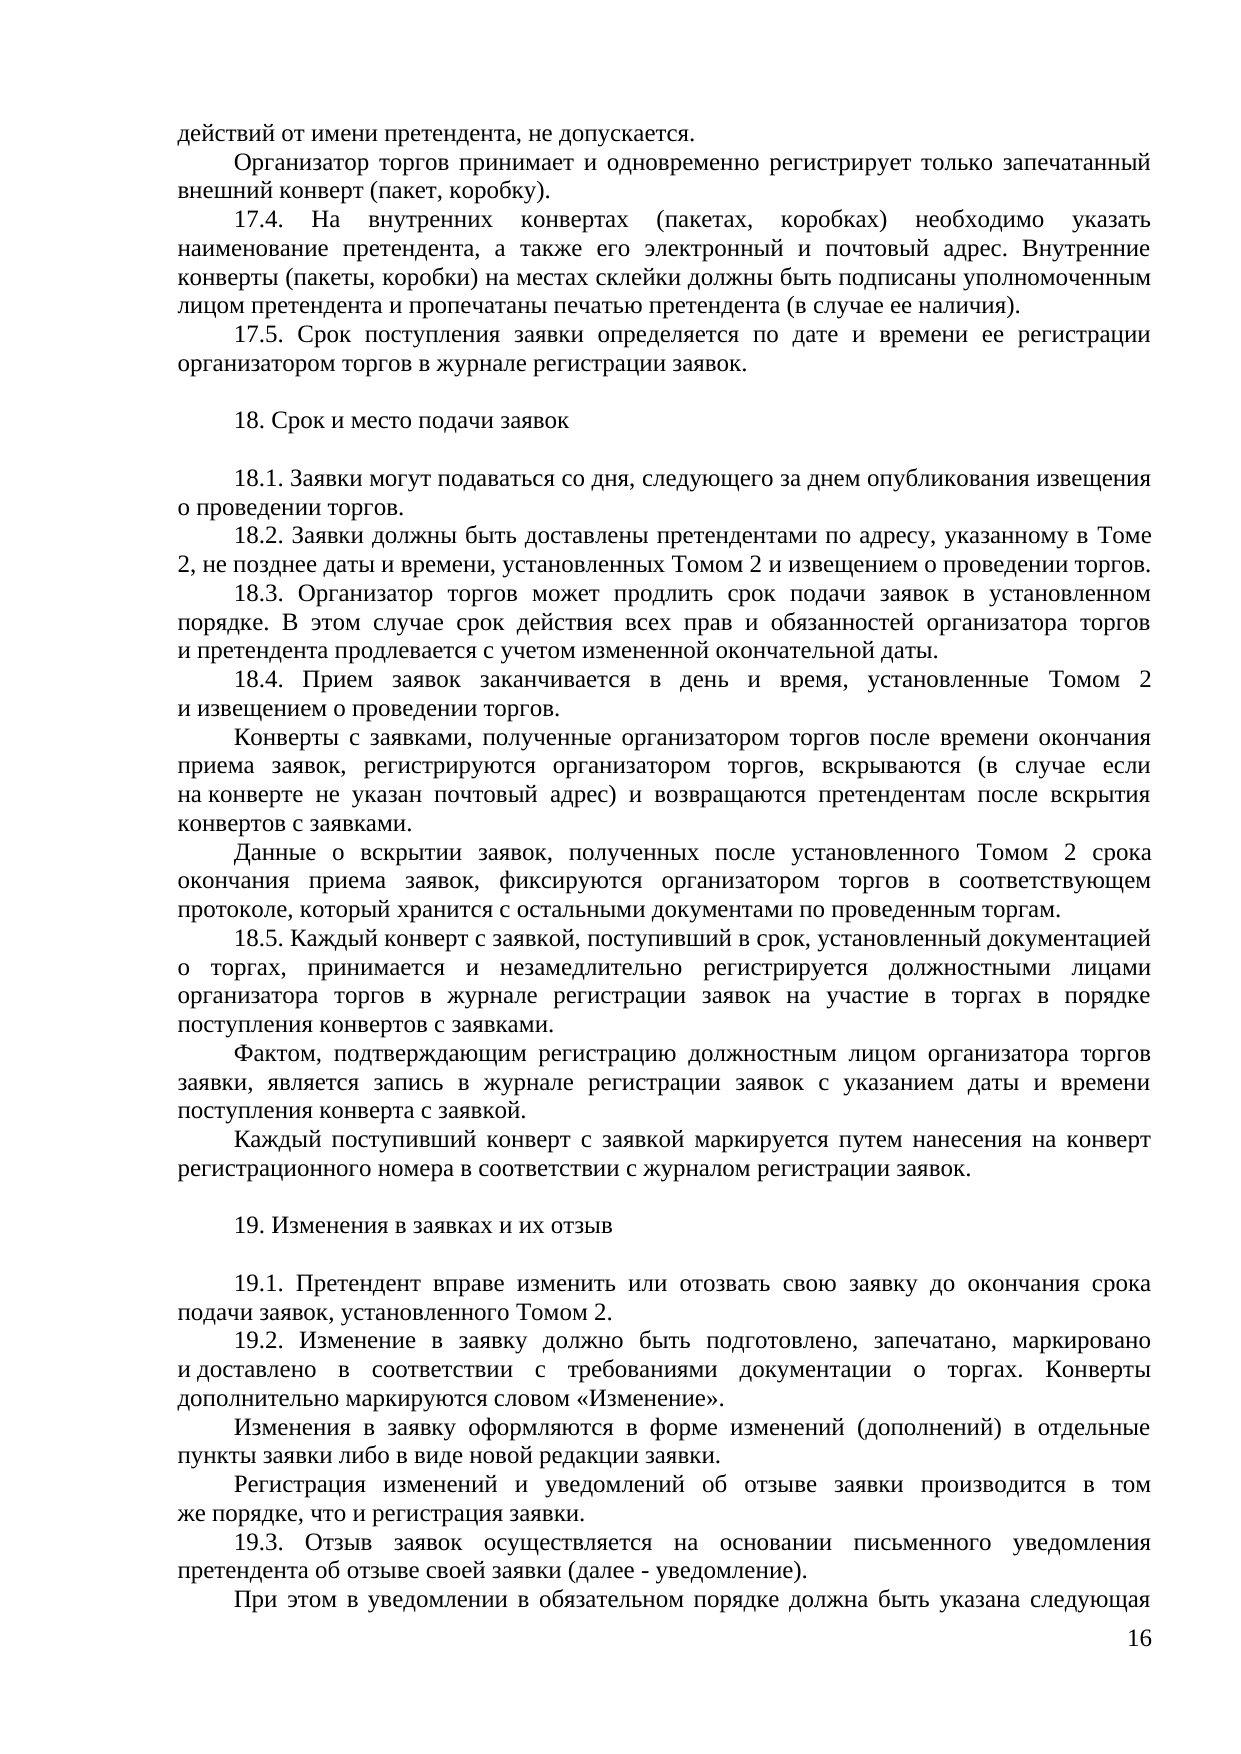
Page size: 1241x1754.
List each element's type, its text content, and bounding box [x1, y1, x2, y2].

text 19.2. Изменение в заявку должно быть подготовлено, запечатано, маркировано и доставлено в соответствии с требованиями документации о торгах. Конверты дополнительно маркируются словом «Изменение». [177, 1326, 1152, 1412]
text 19. Изменения в заявках и их отзыв [177, 1211, 1152, 1239]
text 17.4. На внутренних конвертах (пакетах, коробках) необходимо указать наименование претендента, а также его электронный и почтовый адрес. Внутренние конверты (пакеты, коробки) на местах склейки должны быть подписаны уполномоченным лицом претендента и пропечатаны печатью претендента (в случае ее наличия). [177, 204, 1152, 319]
text Конверты с заявками, полученные организатором торгов после времени окончания приема заявок, регистрируются организатором торгов, вскрываются (в случае если на конверте не указан почтовый адрес) и возвращаются претендентам после вскрытия конвертов с заявками. [177, 722, 1152, 837]
text 18.5. Каждый конверт с заявкой, поступивший в срок, установленный документацией о торгах, принимается и незамедлительно регистрируется должностными лицами организатора торгов в журнале регистрации заявок на участие в торгах в порядке поступления конвертов с заявками. [177, 923, 1152, 1038]
text 18.2. Заявки должны быть доставлены претендентами по адресу, указанному в Томе 2, не позднее даты и времени, установленных Томом 2 и извещением о проведении торгов. [177, 521, 1152, 578]
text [177, 1584, 1152, 1613]
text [177, 118, 1152, 147]
text Организатор торгов принимает и одновременно регистрирует только запечатанный внешний конверт (пакет, коробку). [177, 147, 1152, 204]
text 18.4. Прием заявок заканчивается в день и время, установленные Томом 2 и извещением о проведении торгов. [177, 664, 1152, 722]
text 19.1. Претендент вправе изменить или отозвать свою заявку до окончания срока подачи заявок, установленного Томом 2. [177, 1268, 1152, 1326]
text 17.5. Срок поступления заявки определяется по дате и времени ее регистрации организатором торгов в журнале регистрации заявок. [177, 319, 1152, 377]
text Каждый поступивший конверт с заявкой маркируется путем нанесения на конверт регистрационного номера в соответствии с журналом регистрации заявок. [177, 1124, 1152, 1182]
text Регистрация изменений и уведомлений об отзыве заявки производится в том же порядке, что и регистрация заявки. [177, 1469, 1152, 1527]
text Фактом, подтверждающим регистрацию должностным лицом организатора торгов заявки, является запись в журнале регистрации заявок с указанием даты и времени поступления конверта с заявкой. [177, 1038, 1152, 1124]
text 18.3. Организатор торгов может продлить срок подачи заявок в установленном порядке. В этом случае срок действия всех прав и обязанностей организатора торгов и претендента продлевается с учетом измененной окончательной даты. [177, 578, 1152, 664]
text Изменения в заявку оформляются в форме изменений (дополнений) в отдельные пункты заявки либо в виде новой редакции заявки. [177, 1412, 1152, 1469]
text Данные о вскрытии заявок, полученных после установленного Томом 2 срока окончания приема заявок, фиксируются организатором торгов в соответствующем протоколе, который хранится с остальными документами по проведенным торгам. [177, 837, 1152, 923]
text 19.3. Отзыв заявок осуществляется на основании письменного уведомления претендента об отзыве своей заявки (далее - уведомление). [177, 1527, 1152, 1584]
text 18.1. Заявки могут подаваться со дня, следующего за днем опубликования извещения о проведении торгов. [177, 463, 1152, 521]
text 18. Срок и место подачи заявок [177, 406, 1152, 434]
